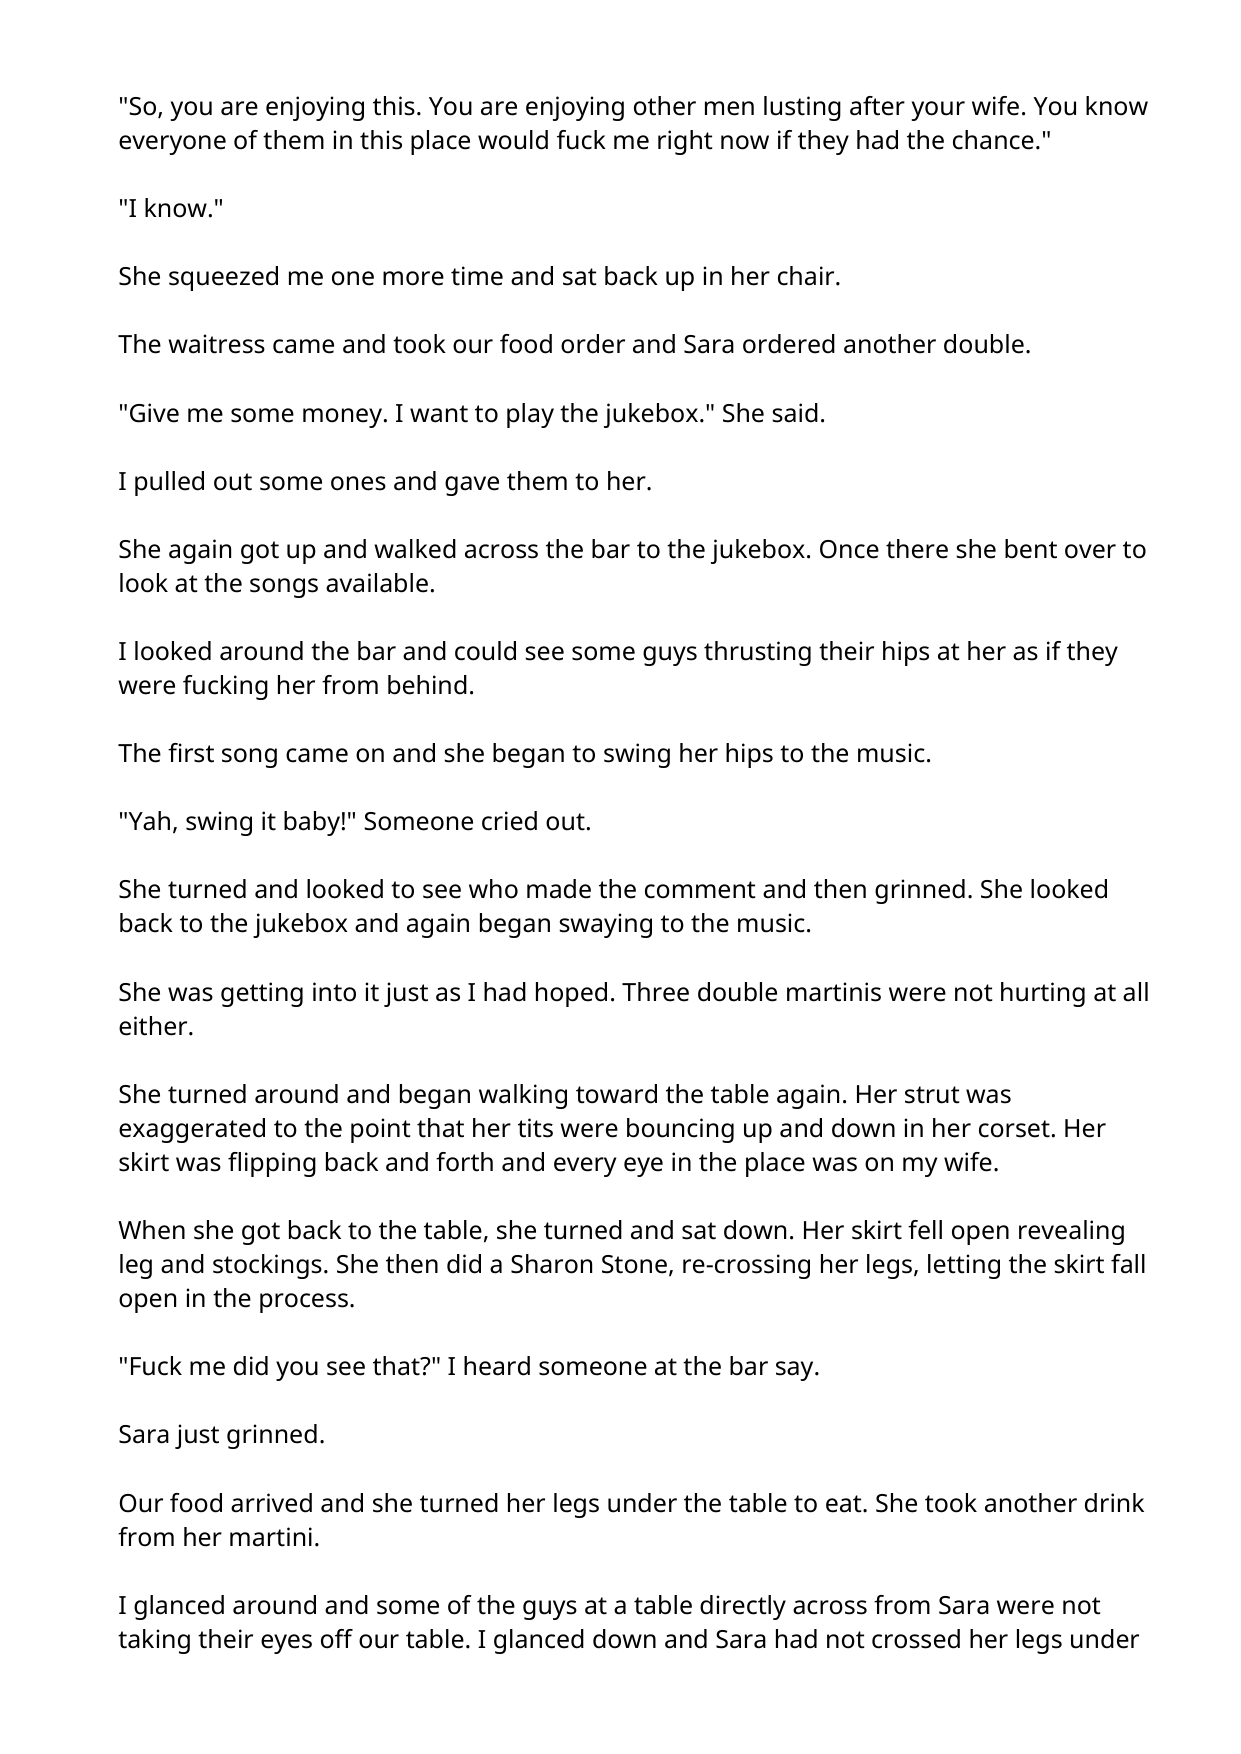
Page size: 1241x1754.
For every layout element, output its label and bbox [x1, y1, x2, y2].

text [118, 89, 1152, 1656]
